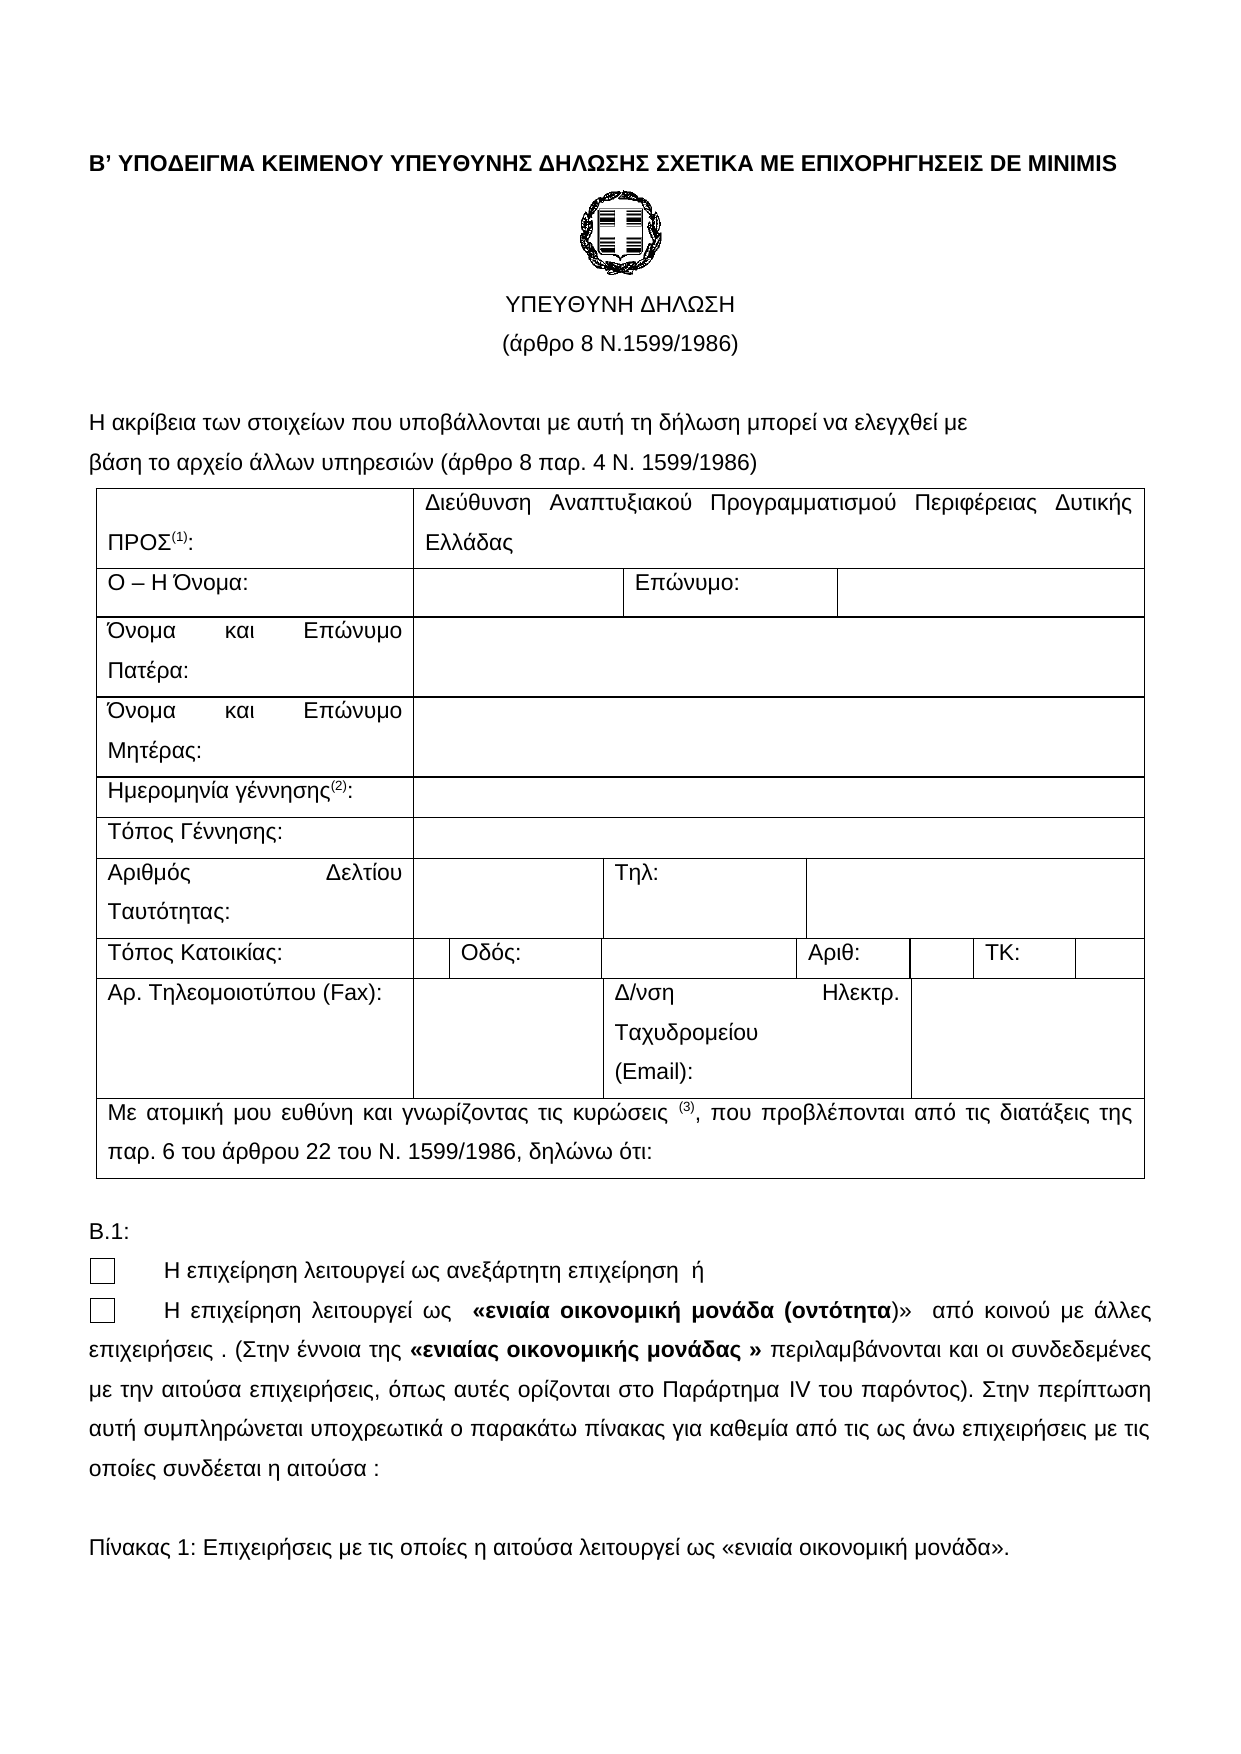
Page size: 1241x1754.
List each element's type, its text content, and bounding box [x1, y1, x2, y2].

table_cell [414, 778, 1144, 817]
table_cell Αρ. Τηλεομοιοτύπου (Fax): [97, 979, 413, 1097]
table_cell [1076, 939, 1144, 978]
table_cell Αριθ: [797, 939, 909, 978]
text βάση το αρχείο άλλων υπηρεσιών (άρθρο 8 παρ. 4 Ν. 1599/1986) [89, 449, 1152, 475]
table_cell Τόπος Γέννησης: [97, 818, 413, 857]
text Β.1: [89, 1218, 1152, 1244]
text (άρθρο 8 Ν.1599/1986) [89, 330, 1152, 357]
table_header Διεύθυνση Αναπτυξιακού Προγραμματισμού Περιφέρειας Δυτικής Ελλάδας [414, 489, 1144, 568]
table_cell [414, 939, 449, 978]
table_cell Ημερομηνία γέννησης(2): [97, 778, 413, 817]
table_cell Ο – Η Όνομα: [97, 569, 413, 616]
table_cell [414, 859, 603, 937]
table_cell Όνομα και Επώνυμο Πατέρα: [97, 618, 413, 696]
table_cell [911, 939, 973, 978]
table_cell Οδός: [450, 939, 601, 978]
table_cell Δ/νση Ηλεκτρ. Ταχυδρομείου (Εmail): [604, 979, 911, 1097]
table_cell [912, 979, 1144, 1097]
table_cell [807, 859, 1144, 937]
text B’ ΥΠΟΔΕΙΓΜΑ ΚΕΙΜΕΝΟΥ ΥΠΕΥΘΥΝΗΣ ΔΗΛΩΣΗΣ ΣΧΕΤΙΚΑ ΜΕ ΕΠΙΧΟΡΗΓΗΣΕΙΣ DE MINIMIS [89, 150, 1152, 176]
text Η επιχείρηση λειτουργεί ως ανεξάρτητη επιχείρηση ή [89, 1257, 1152, 1284]
text Πίνακας 1: Επιχειρήσεις με τις οποίες η αιτούσα λειτουργεί ως «ενιαία οικονομική μονάδα». [89, 1534, 1152, 1560]
table_cell Όνομα και Επώνυμο Μητέρας: [97, 698, 413, 776]
table_cell [414, 979, 603, 1097]
table_cell [414, 818, 1144, 857]
text ΥΠΕΥΘΥΝΗ ΔΗΛΩΣΗ [89, 291, 1152, 317]
table_cell Τόπος Κατοικίας: [97, 939, 413, 978]
table_cell ΤΚ: [974, 939, 1075, 978]
text Η ακρίβεια των στοιχείων που υποβάλλονται με αυτή τη δήλωση μπορεί να ελεγχθεί με [89, 409, 1152, 436]
table_cell [414, 569, 623, 616]
text Η επιχείρηση λειτουργεί ως «ενιαία οικονομική μονάδα (οντότητα)» από κοινού με άλλες επιχειρήσεις . (Στην έννοια της «ενιαίας οικονομικής μονάδας » περιλαμβάνονται και οι συνδεδεμένες με την αιτούσα επιχειρήσεις, όπως αυτές ορίζονται στο Παράρτημα IV του παρόντος). Στην περίπτωση αυτή συμπληρώνεται υποχρεωτικά ο παρακάτω πίνακας για καθεμία από τις ως άνω επιχειρήσεις με τις οποίες συνδέεται η αιτούσα : [89, 1297, 1152, 1481]
table_cell Αριθμός Δελτίου Ταυτότητας: [97, 859, 413, 937]
picture [577, 189, 664, 277]
table_cell [414, 698, 1144, 776]
table_cell Με ατομική μου ευθύνη και γνωρίζοντας τις κυρώσεις (3), που προβλέπονται από τις διατάξεις της παρ. 6 του άρθρου 22 του Ν. 1599/1986, δηλώνω ότι: [97, 1099, 1144, 1177]
table_cell [838, 569, 1144, 616]
table_cell Τηλ: [604, 859, 806, 937]
table_header ΠΡΟΣ(1): [97, 489, 413, 568]
table_cell [414, 618, 1144, 696]
table_cell [602, 939, 796, 978]
table_cell Επώνυμο: [624, 569, 837, 616]
